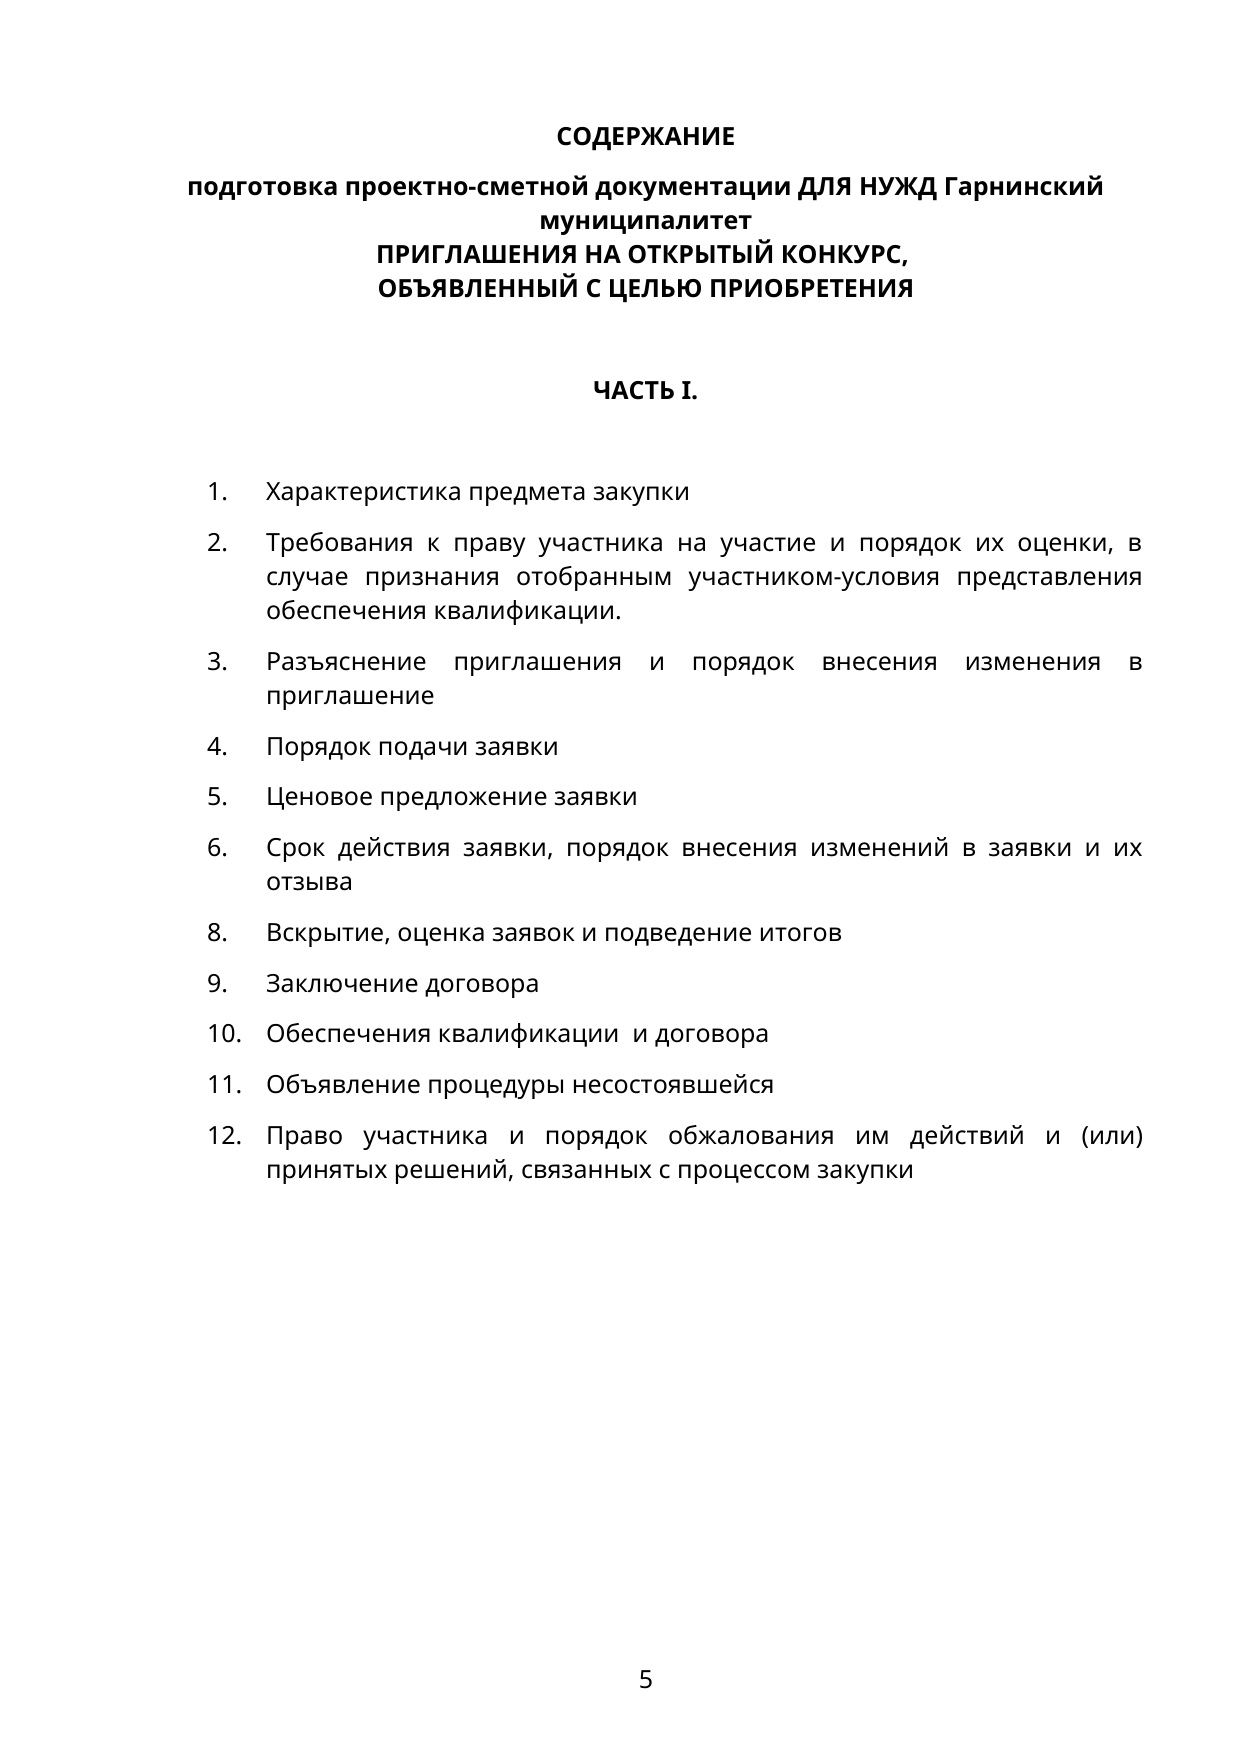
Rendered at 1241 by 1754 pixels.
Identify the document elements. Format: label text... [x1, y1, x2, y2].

text 9. Заключение договора [207, 965, 1144, 999]
text 6. Срок действия заявки, порядок внесения изменений в заявки и их отзыва [207, 830, 1144, 898]
text ПРИГЛАШЕНИЯ НА ОТКРЫТЫЙ КОНКУРС, ОБЪЯВЛЕННЫЙ С ЦЕЛЬЮ ПРИОБРЕТЕНИЯ [148, 237, 1144, 305]
text 12. Право участника и порядок обжалования им действий и (или) принятых решений, связанных с процессом закупки [207, 1117, 1144, 1186]
text 11. Объявление процедуры несостоявшейся [207, 1067, 1144, 1101]
text 3. Разъяснение приглашения и порядок внесения изменения в приглашение [207, 643, 1144, 712]
text 10. Обеспечения квалификации и договора [207, 1016, 1144, 1050]
text 2. Требования к праву участника на участие и порядок их оценки, в случае признания отобранным участником-условия представления обеспечения квалификации. [207, 525, 1144, 627]
text ЧАСТЬ I. [148, 372, 1144, 407]
text 5. Ценовое предложение заявки [207, 779, 1144, 813]
text 1. Характеристика предмета закупки [207, 474, 1144, 508]
text подготовка проектно-сметной документации ДЛЯ НУЖД Гарнинский муниципалитет [148, 169, 1144, 237]
text 4. Порядок подачи заявки [207, 728, 1144, 762]
text СОДЕРЖАНИЕ [148, 118, 1144, 152]
text 8. Вскрытие, оценка заявок и подведение итогов [207, 914, 1144, 949]
